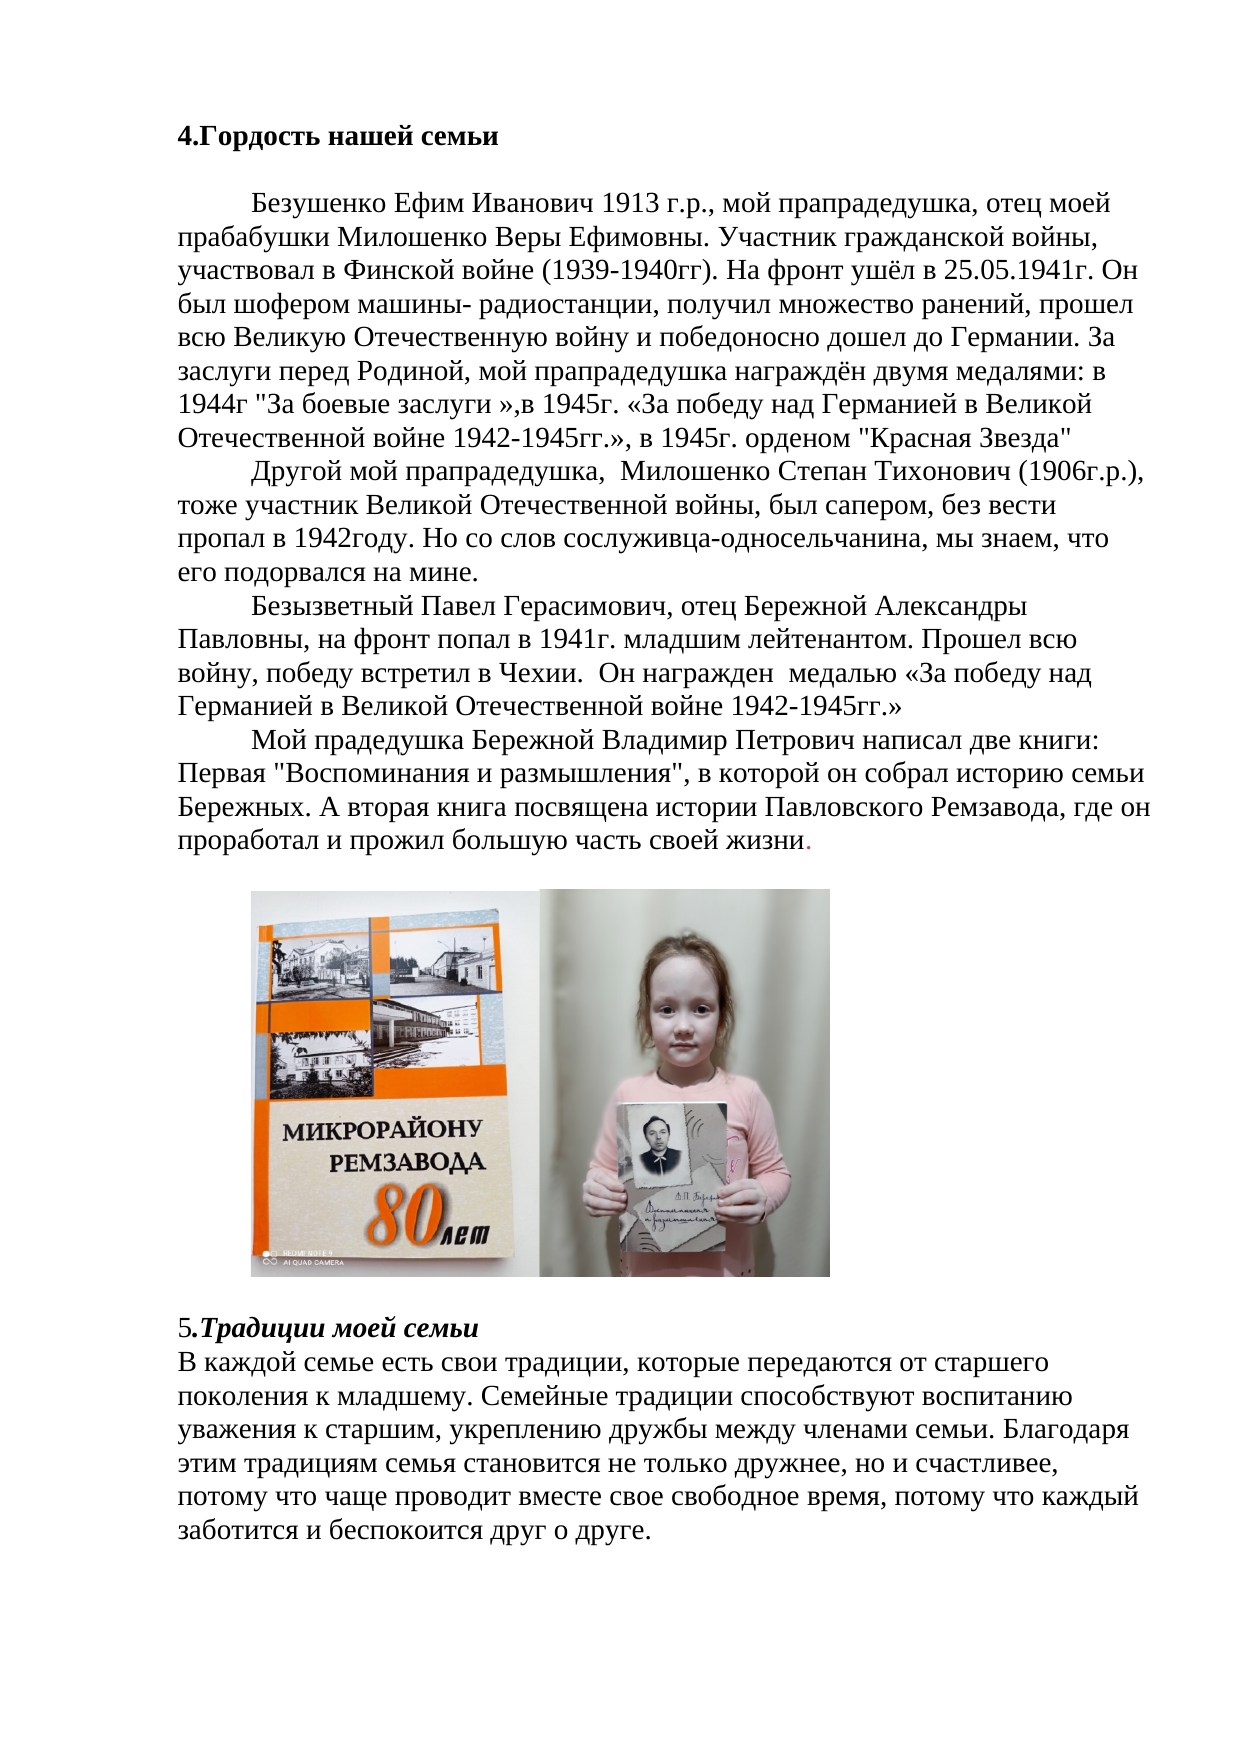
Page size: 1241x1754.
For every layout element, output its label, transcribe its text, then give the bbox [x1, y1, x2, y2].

text Другой мой прапрадедушка, Милошенко Степан Тихонович (1906г.р.), тоже участник Великой Отечественной войны, был сапером, без вести пропал в 1942году. Но со слов сослуживца-односельчанина, мы знаем, что его подорвался на мине. [177, 453, 1152, 588]
text 4.Гордость нашей семьи [177, 118, 1152, 152]
picture [250, 889, 830, 1277]
text Безызветный Павел Герасимович, отец Бережной Александры Павловны, на фронт попал в 1941г. младшим лейтенантом. Прошел всю войну, победу встретил в Чехии. Он награжден медалью «За победу над Германией в Великой Отечественной войне 1942-1945гг.» [177, 588, 1152, 722]
text Безушенко Ефим Иванович 1913 г.р., мой прапрадедушка, отец моей прабабушки Милошенко Веры Ефимовны. Участник гражданской войны, участвовал в Финской войне (1939-1940гг). На фронт ушёл в 25.05.1941г. Он был шофером машины- радиостанции, получил множество ранений, прошел всю Великую Отечественную войну и победоносно дошел до Германии. За заслуги перед Родиной, мой прапрадедушка награждён двумя медалями: в 1944г "За боевые заслуги »,в 1945г. «За победу над Германией в Великой Отечественной войне 1942-1945гг.», в 1945г. орденом "Красная Звезда" [177, 185, 1152, 453]
text Мой прадедушка Бережной Владимир Петрович написал две книги: Первая "Воспоминания и размышления", в которой он собрал историю семьи Бережных. А вторая книга посвящена истории Павловского Ремзавода, где он проработал и прожил большую часть своей жизни. [177, 722, 1152, 856]
text 5.Традиции моей семьи В каждой семье есть свои традиции, которые передаются от старшего поколения к младшему. Семейные традиции способствуют воспитанию уважения к старшим, укреплению дружбы между членами семьи. Благодаря этим традициям семья становится не только дружнее, но и счастливее, потому что чаще проводит вместе свое свободное время, потому что каждый заботится и беспокоится друг о друге. [177, 1311, 1152, 1545]
